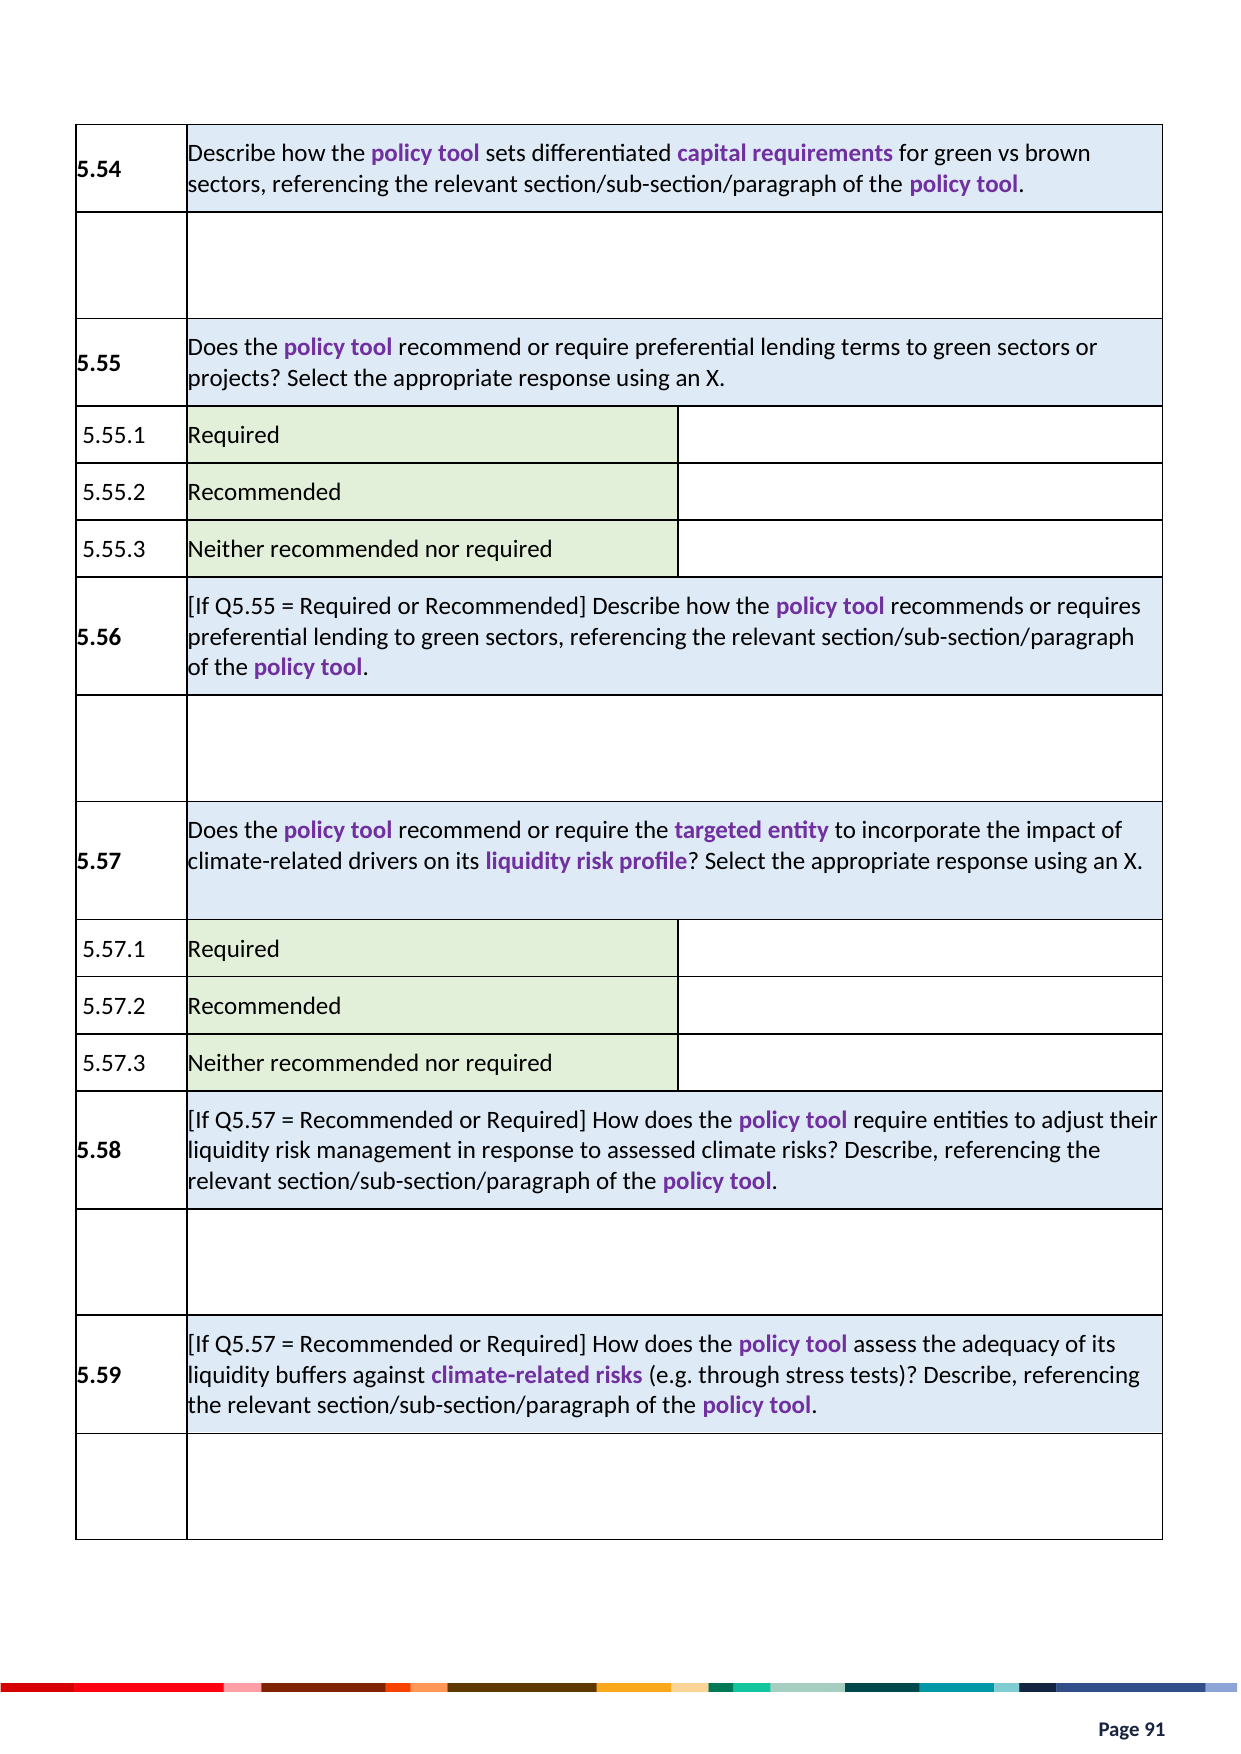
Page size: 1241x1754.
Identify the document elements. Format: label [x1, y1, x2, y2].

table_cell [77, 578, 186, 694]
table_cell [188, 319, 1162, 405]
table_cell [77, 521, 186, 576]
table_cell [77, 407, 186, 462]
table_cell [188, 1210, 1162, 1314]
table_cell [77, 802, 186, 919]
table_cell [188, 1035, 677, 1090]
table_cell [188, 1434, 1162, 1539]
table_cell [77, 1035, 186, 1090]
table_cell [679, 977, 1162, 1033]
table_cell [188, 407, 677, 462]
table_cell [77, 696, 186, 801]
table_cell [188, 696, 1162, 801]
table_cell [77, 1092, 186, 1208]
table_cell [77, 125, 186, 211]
picture [0, 1683, 1236, 1692]
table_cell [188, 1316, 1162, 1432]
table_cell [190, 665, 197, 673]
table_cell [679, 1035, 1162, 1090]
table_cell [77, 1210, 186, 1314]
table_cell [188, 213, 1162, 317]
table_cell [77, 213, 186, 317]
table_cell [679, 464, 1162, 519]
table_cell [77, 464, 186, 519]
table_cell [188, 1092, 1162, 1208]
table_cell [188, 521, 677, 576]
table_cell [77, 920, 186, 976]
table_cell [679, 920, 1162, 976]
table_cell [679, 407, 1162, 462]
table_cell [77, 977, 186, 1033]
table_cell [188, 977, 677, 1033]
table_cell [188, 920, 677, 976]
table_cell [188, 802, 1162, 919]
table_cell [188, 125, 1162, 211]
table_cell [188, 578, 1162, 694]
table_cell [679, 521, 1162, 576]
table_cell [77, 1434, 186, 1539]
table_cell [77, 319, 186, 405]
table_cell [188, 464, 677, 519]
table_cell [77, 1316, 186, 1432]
